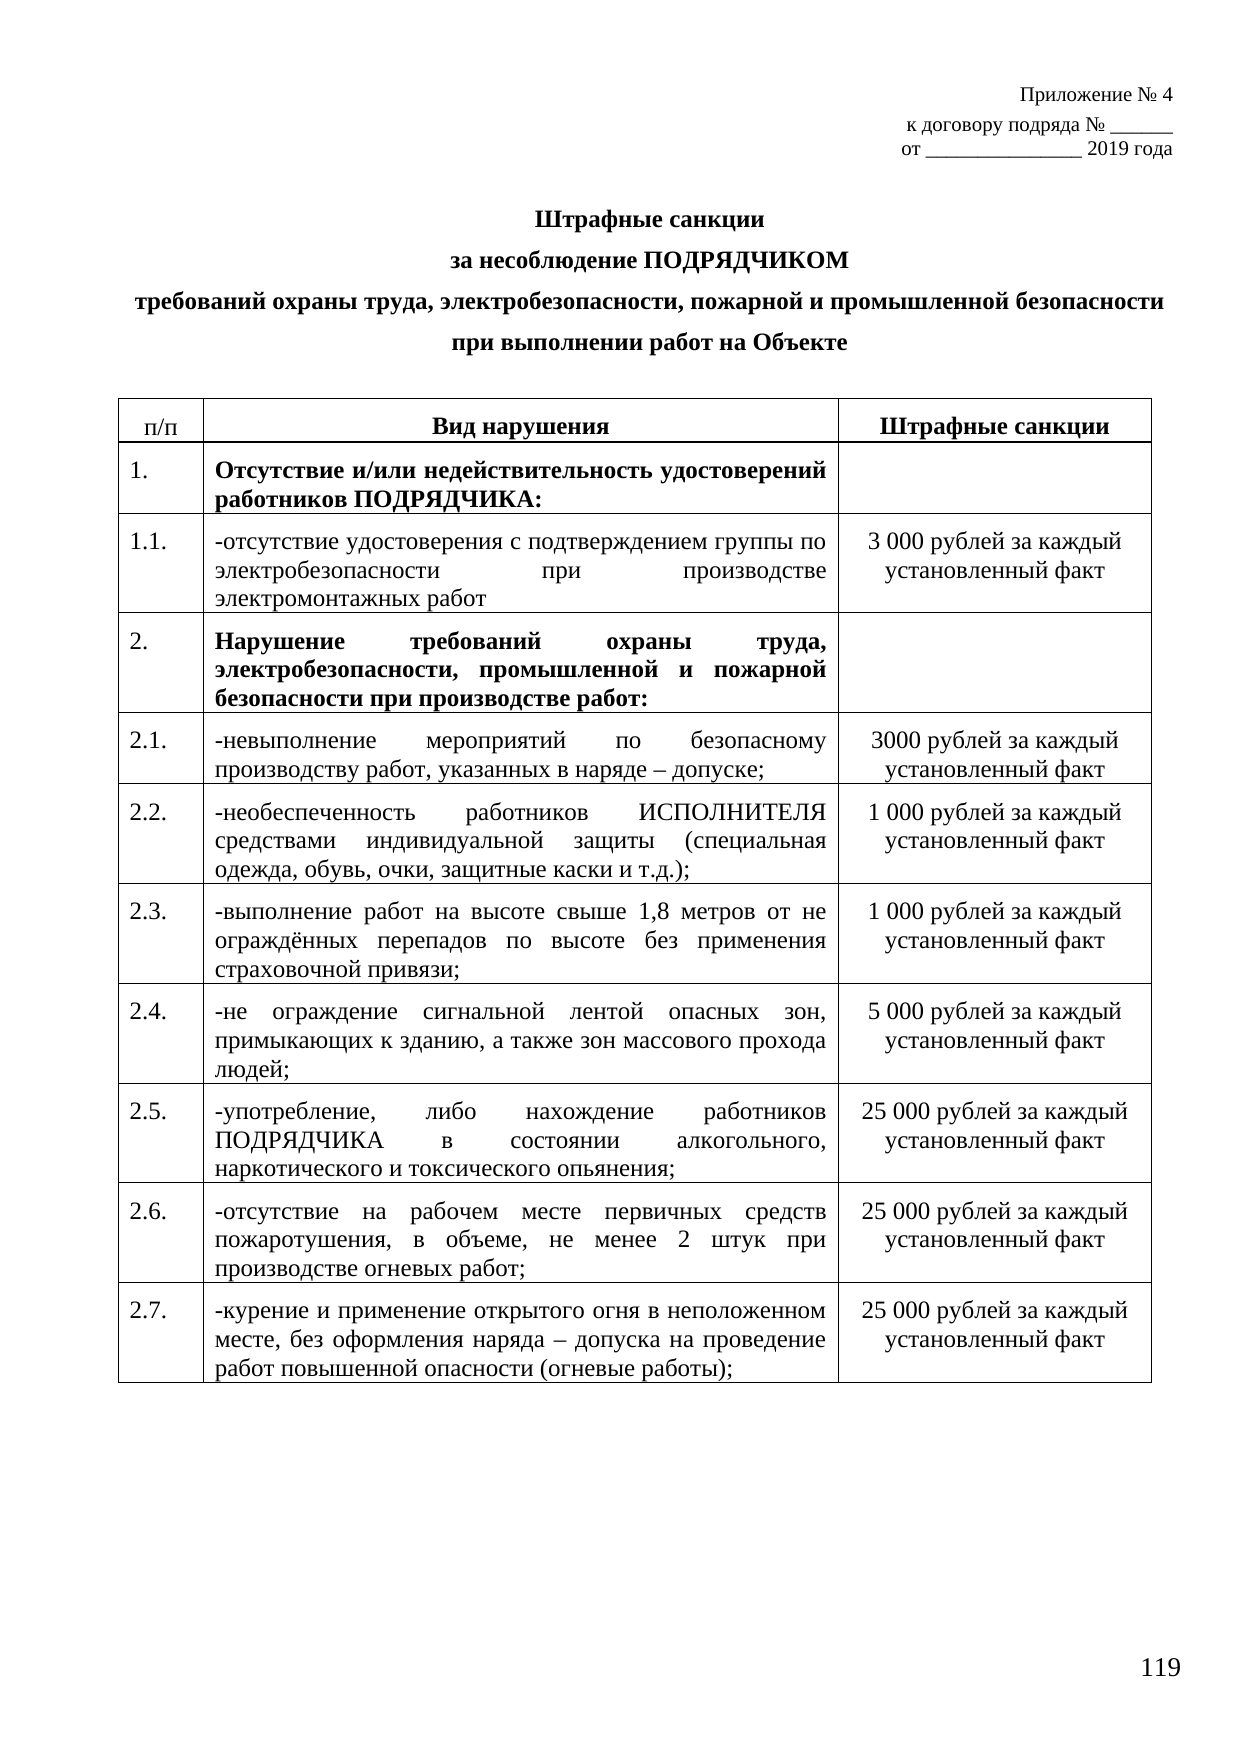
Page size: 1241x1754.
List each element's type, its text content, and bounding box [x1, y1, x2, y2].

table_header Штрафные санкции [839, 399, 1151, 441]
table_cell [839, 443, 1151, 512]
table_cell 1. [119, 443, 203, 512]
table_cell 25 000 рублей за каждый установленный факт [839, 1183, 1151, 1282]
table_cell 2.2. [119, 784, 203, 883]
text от _______________ 2019 года [694, 136, 1173, 160]
text требований охраны труда, электробезопасности, пожарной и промышленной безопасности [118, 286, 1181, 315]
table_cell 2.1. [119, 713, 203, 783]
table_cell 1.1. [119, 514, 203, 612]
table_cell -выполнение работ на высоте свыше 1,8 метров от не ограждённых перепадов по высоте без применения страховочной привязи; [204, 884, 838, 983]
table_cell 3 000 рублей за каждый установленный факт [839, 514, 1151, 612]
table_cell Отсутствие и/или недействительность удостоверений работников ПОДРЯДЧИКА: [204, 443, 838, 512]
table_header п/п [119, 399, 203, 441]
text при выполнении работ на Объекте [118, 327, 1181, 356]
table_cell 2. [119, 613, 203, 712]
table_cell [839, 613, 1151, 712]
table_cell -курение и применение открытого огня в неположенном месте, без оформления наряда – допуска на проведение работ повышенной опасности (огневые работы); [204, 1283, 838, 1382]
table_cell 5 000 рублей за каждый установленный факт [839, 984, 1151, 1082]
text к договору подряда № ______ [694, 112, 1173, 136]
table_cell 2.6. [119, 1183, 203, 1282]
table_cell 3000 рублей за каждый установленный факт [839, 713, 1151, 783]
table_cell Нарушение требований охраны труда, электробезопасности, промышленной и пожарной безопасности при производстве работ: [204, 613, 838, 712]
table_cell -употребление, либо нахождение работников ПОДРЯДЧИКА в состоянии алкогольного, наркотического и токсического опьянения; [204, 1084, 838, 1182]
text Штрафные санкции [118, 204, 1181, 232]
table_cell 2.4. [119, 984, 203, 1082]
text Приложение № 4 [694, 82, 1173, 106]
table_cell -не ограждение сигнальной лентой опасных зон, примыкающих к зданию, а также зон массового прохода людей; [204, 984, 838, 1082]
table_cell 25 000 рублей за каждый установленный факт [839, 1283, 1151, 1382]
table_cell 2.3. [119, 884, 203, 983]
table_cell -отсутствие на рабочем месте первичных средств пожаротушения, в объеме, не менее 2 штук при производстве огневых работ; [204, 1183, 838, 1282]
table_cell 2.7. [119, 1283, 203, 1382]
table_cell 25 000 рублей за каждый установленный факт [839, 1084, 1151, 1182]
table_cell 1 000 рублей за каждый установленный факт [839, 784, 1151, 883]
table_cell 1 000 рублей за каждый установленный факт [839, 884, 1151, 983]
table_header Вид нарушения [204, 399, 838, 441]
table_cell -отсутствие удостоверения с подтверждением группы по электробезопасности при производстве электромонтажных работ [204, 514, 838, 612]
table_cell -невыполнение мероприятий по безопасному производству работ, указанных в наряде – допуске; [204, 713, 838, 783]
table_cell 2.5. [119, 1084, 203, 1182]
table_cell -необеспеченность работников ИСПОЛНИТЕЛЯ средствами индивидуальной защиты (специальная одежда, обувь, очки, защитные каски и т.д.); [204, 784, 838, 883]
text за несоблюдение ПОДРЯДЧИКОМ [118, 245, 1181, 274]
